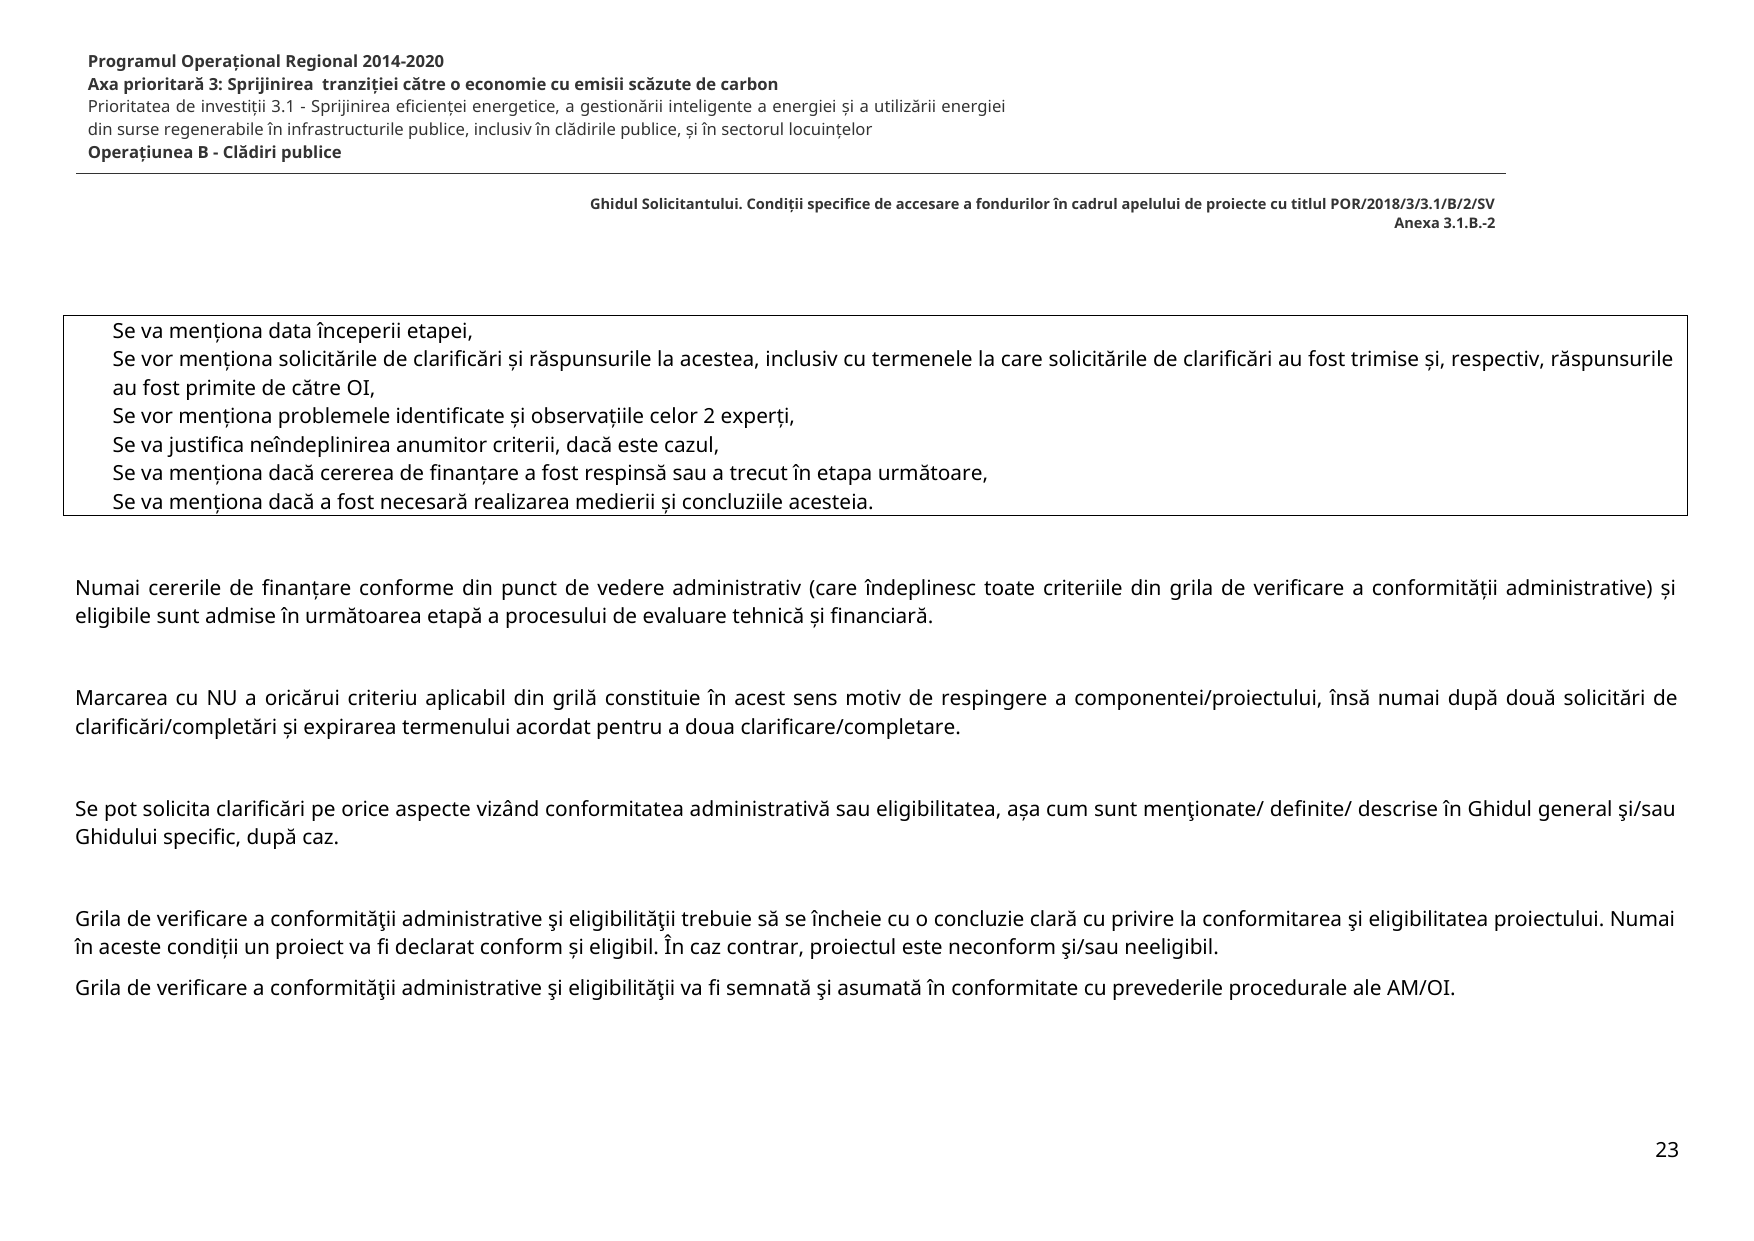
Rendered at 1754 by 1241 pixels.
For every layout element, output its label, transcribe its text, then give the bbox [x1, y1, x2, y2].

table_header Se va menționa data începerii etapei, Se vor menționa solicitările de clarificări și răspunsurile la acestea, inclusiv cu termenele la care solicitările de clarificări au fost trimise și, respectiv, răspunsurile au fost primite de către OI, Se vor menționa problemele identificate și observațiile celor 2 experți, Se va justifica neîndeplinirea anumitor criterii, dacă este cazul, Se va menționa dacă cererea de finanțare a fost respinsă sau a trecut în etapa următoare, Se va menționa dacă a fost necesară realizarea medierii și concluziile acesteia. [64, 316, 1687, 515]
text Grila de verificare a conformităţii administrative şi eligibilităţii va fi semnată şi asumată în conformitate cu prevederile procedurale ale AM/OI. [75, 973, 1679, 1002]
text Grila de verificare a conformităţii administrative şi eligibilităţii trebuie să se încheie cu o concluzie clară cu privire la conformitarea şi eligibilitatea proiectului. Numai în aceste condiții un proiect va fi declarat conform și eligibil. În caz contrar, proiectul este neconform şi/sau neeligibil. [75, 904, 1679, 961]
text Numai cererile de finanțare conforme din punct de vedere administrativ (care îndeplinesc toate criteriile din grila de verificare a conformității administrative) și eligibile sunt admise în următoarea etapă a procesului de evaluare tehnică și financiară. [75, 573, 1679, 630]
text Se pot solicita clarificări pe orice aspecte vizând conformitatea administrativă sau eligibilitatea, așa cum sunt menţionate/ definite/ descrise în Ghidul general şi/sau Ghidului specific, după caz. [75, 794, 1679, 851]
text Marcarea cu NU a oricărui criteriu aplicabil din grilă constituie în acest sens motiv de respingere a componentei/proiectului, însă numai după două solicitări de clarificări/completări și expirarea termenului acordat pentru a doua clarificare/completare. [75, 683, 1679, 740]
